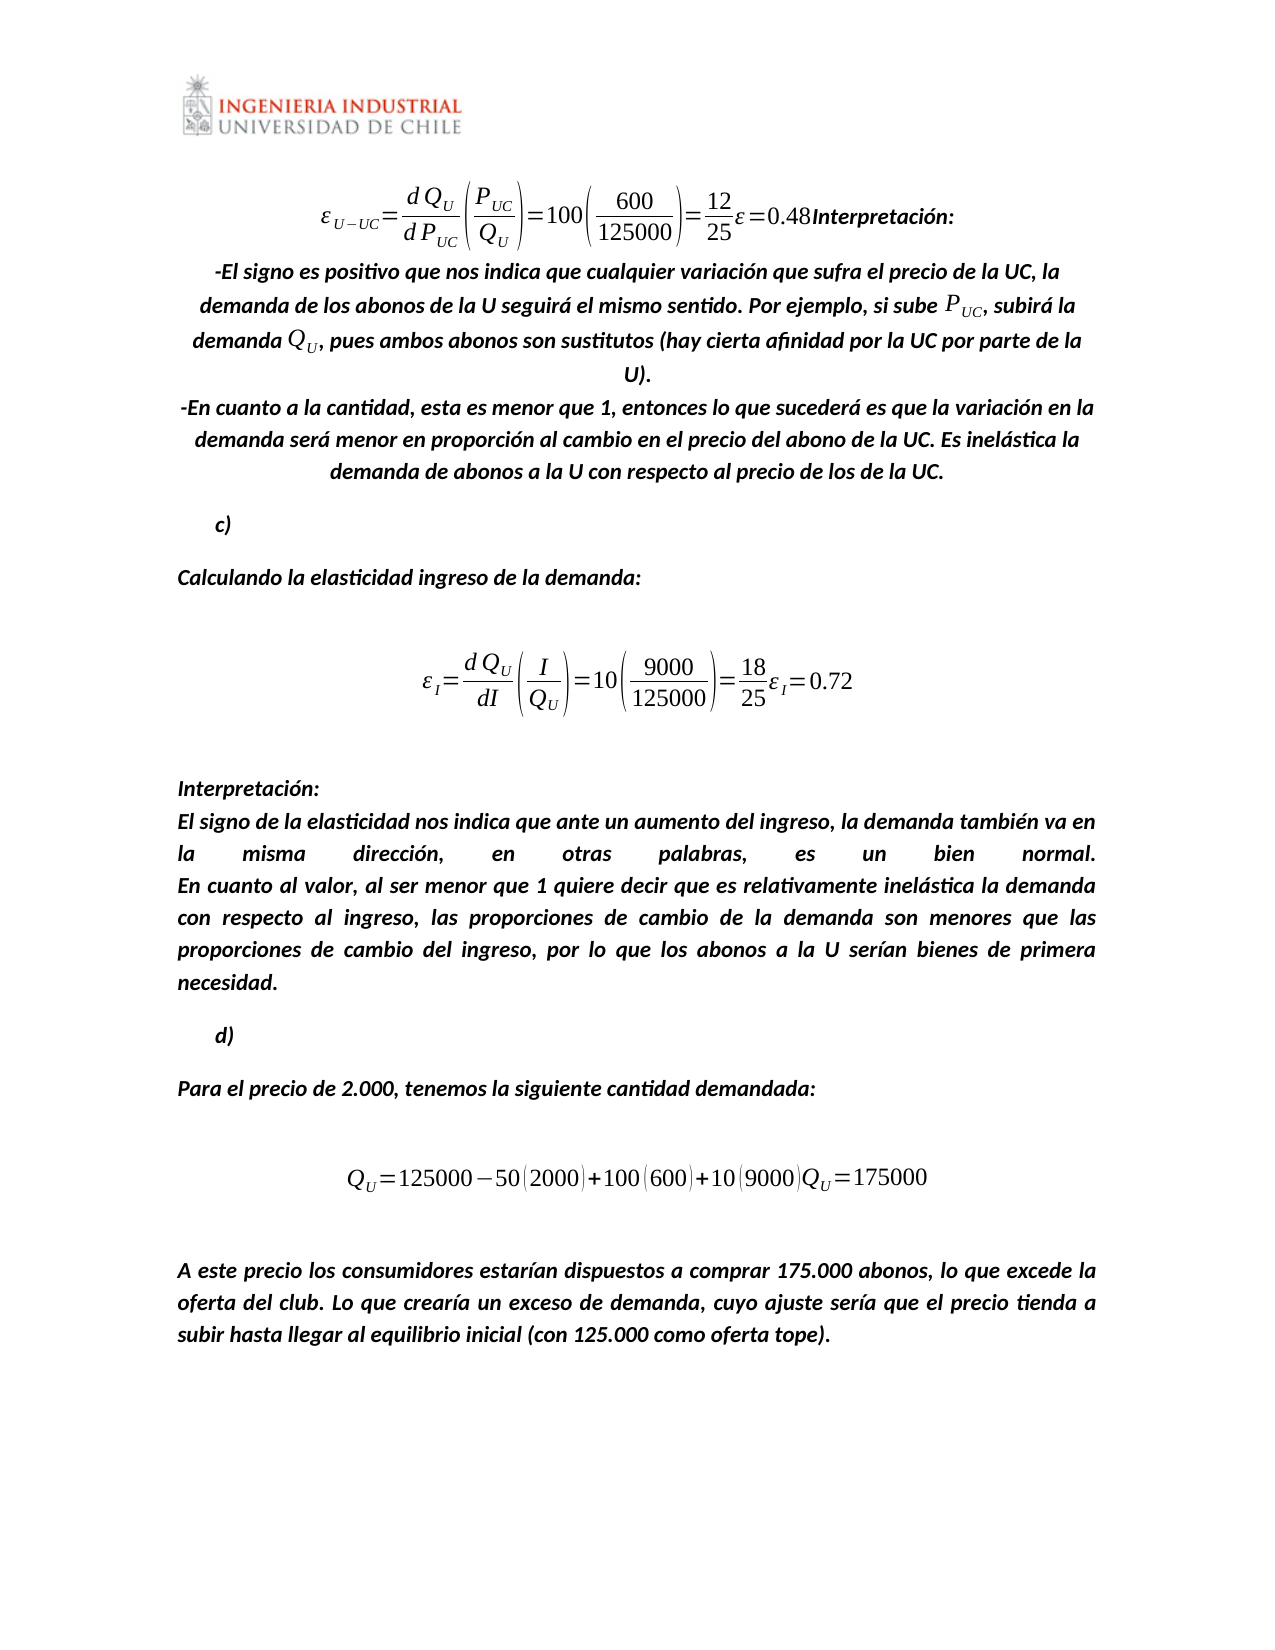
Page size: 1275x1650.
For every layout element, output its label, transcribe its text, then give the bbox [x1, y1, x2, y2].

text Interpretación: El signo de la elasticidad nos indica que ante un aumento del ingreso, la demanda también va en la misma dirección, en otras palabras, es un bien normal. En cuanto al valor, al ser menor que 1 quiere decir que es relativamente inelástica la demanda con respecto al ingreso, las proporciones de cambio de la demanda son menores que las proporciones de cambio del ingreso, por lo que los abonos a la U serían bienes de primera necesidad. [177, 743, 1098, 996]
picture [177, 73, 467, 140]
text Interpretación: -El signo es positivo que nos indica que cualquier variación que sufra el precio de la UC, la demanda de los abonos de la U seguirá el mismo sentido. Por ejemplo, si sube , subirá la demanda , pues ambos abonos son sustitutos (hay cierta afinidad por la UC por parte de la U). -En cuanto a la cantidad, esta es menor que 1, entonces lo que sucederá es que la variación en la demanda será menor en proporción al cambio en el precio del abono de la UC. Es inelástica la demanda de abonos a la U con respecto al precio de los de la UC. [177, 148, 1098, 485]
text Para el precio de 2.000, tenemos la siguiente cantidad demandada: [177, 1074, 1098, 1102]
text Calculando la elasticidad ingreso de la demanda: [177, 563, 1098, 591]
text A este precio los consumidores estarían dispuestos a comprar 175.000 abonos, lo que excede la oferta del club. Lo que crearía un exceso de demanda, cuyo ajuste sería que el precio tienda a subir hasta llegar al equilibrio inicial (con 125.000 como oferta tope). [177, 1224, 1098, 1348]
